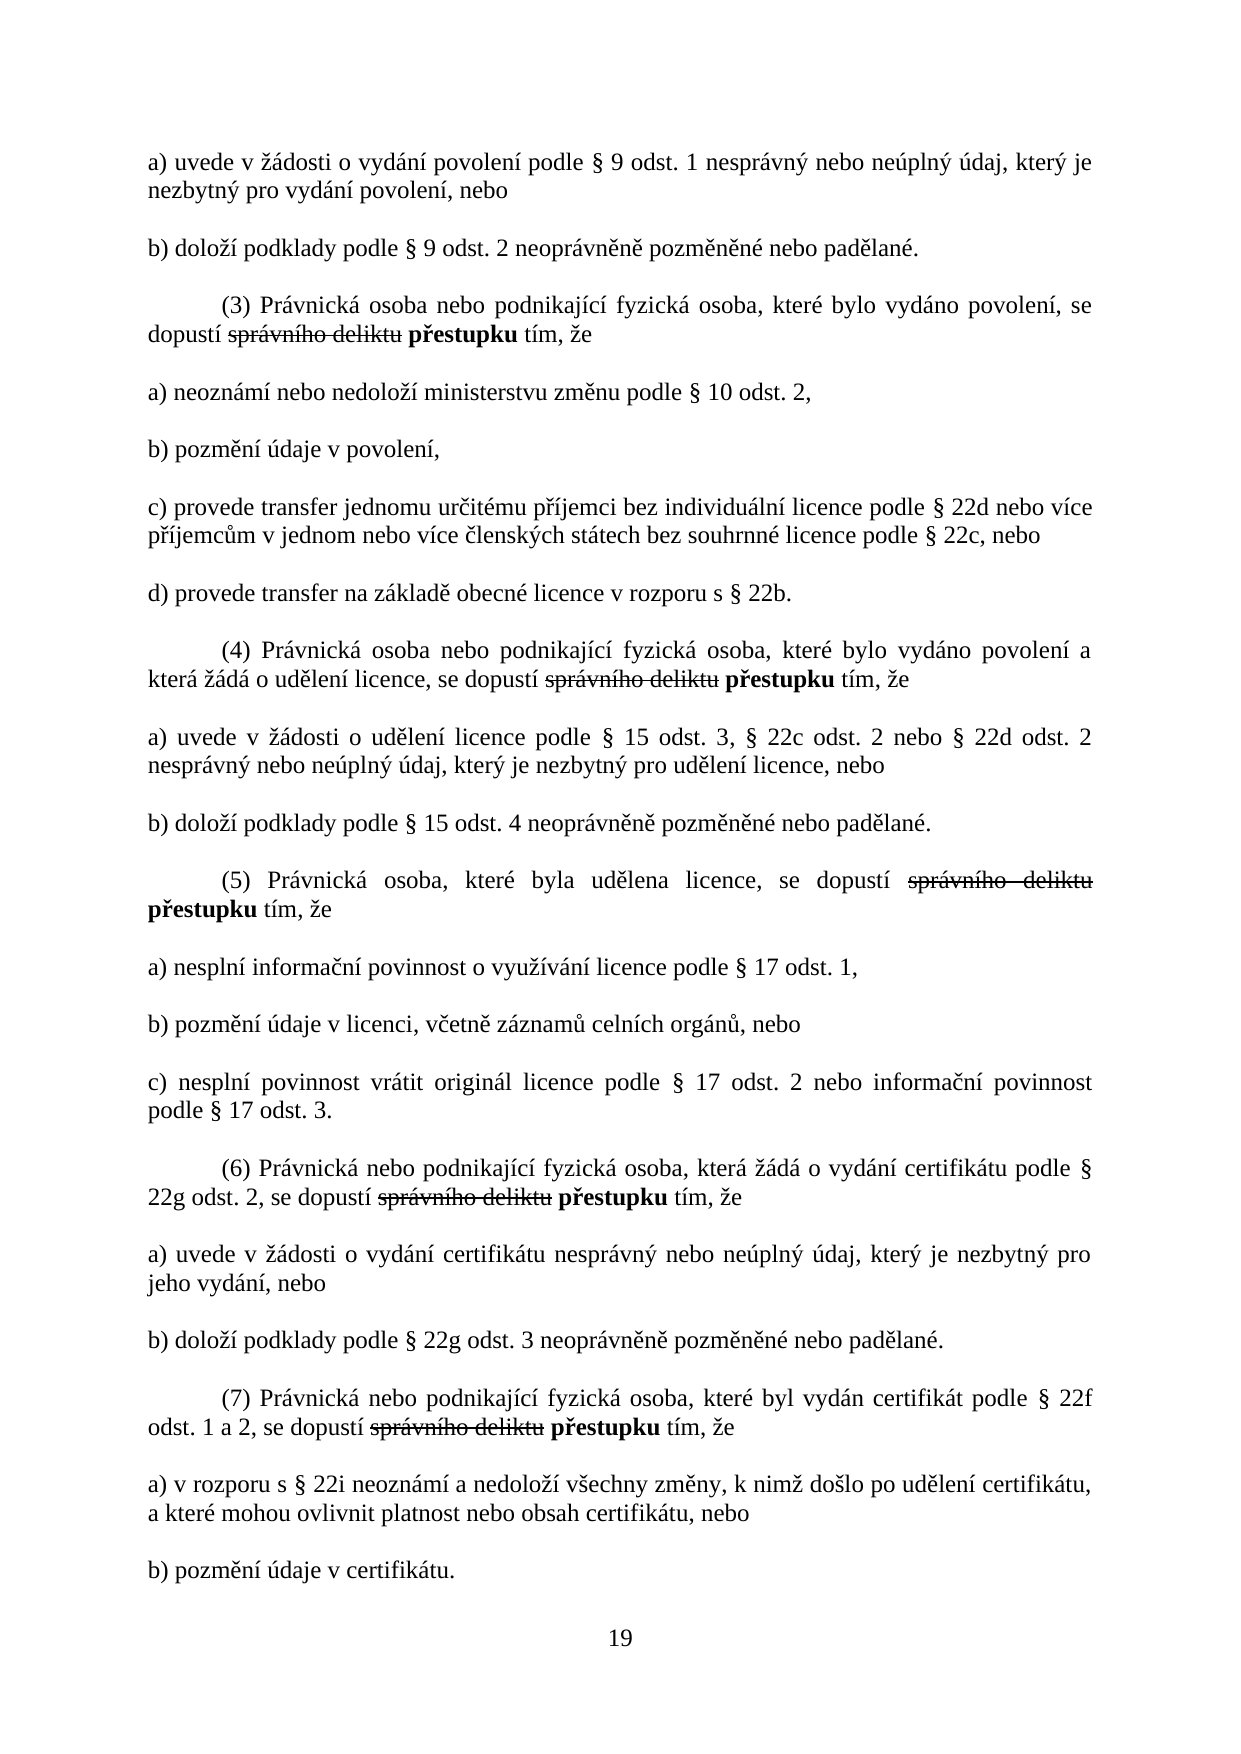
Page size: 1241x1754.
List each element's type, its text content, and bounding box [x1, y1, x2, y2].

text c) provede transfer jednomu určitému příjemci bez individuální licence podle § 22d nebo více příjemcům v jednom nebo více členských státech bez souhrnné licence podle § 22c, nebo [148, 492, 1092, 549]
text b) pozmění údaje v licenci, včetně záznamů celních orgánů, nebo [148, 1009, 1092, 1038]
text a) uvede v žádosti o vydání povolení podle § 9 odst. 1 nesprávný nebo neúplný údaj, který je nezbytný pro vydání povolení, nebo [148, 147, 1092, 204]
text b) doloží podklady podle § 22g odst. 3 neoprávněně pozměněné nebo padělané. [148, 1326, 1092, 1354]
text d) provede transfer na základě obecné licence v rozporu s § 22b. [148, 578, 1092, 607]
text (4) Právnická osoba nebo podnikající fyzická osoba, které bylo vydáno povolení a která žádá o udělení licence, se dopustí správního deliktu přestupku tím, že [148, 636, 1092, 693]
text b) pozmění údaje v povolení, [148, 434, 1092, 463]
text b) doloží podklady podle § 9 odst. 2 neoprávněně pozměněné nebo padělané. [148, 233, 1092, 262]
text a) uvede v žádosti o udělení licence podle § 15 odst. 3, § 22c odst. 2 nebo § 22d odst. 2 nesprávný nebo neúplný údaj, který je nezbytný pro udělení licence, nebo [148, 722, 1092, 779]
text a) nesplní informační povinnost o využívání licence podle § 17 odst. 1, [148, 952, 1092, 981]
text a) v rozporu s § 22i neoznámí a nedoloží všechny změny, k nimž došlo po udělení certifikátu, a které mohou ovlivnit platnost nebo obsah certifikátu, nebo [148, 1469, 1092, 1527]
text (6) Právnická nebo podnikající fyzická osoba, která žádá o vydání certifikátu podle § 22g odst. 2, se dopustí správního deliktu přestupku tím, že [148, 1153, 1092, 1211]
text b) pozmění údaje v certifikátu. [148, 1556, 1092, 1584]
text b) doloží podklady podle § 15 odst. 4 neoprávněně pozměněné nebo padělané. [148, 808, 1092, 837]
text (3) Právnická osoba nebo podnikající fyzická osoba, které bylo vydáno povolení, se dopustí správního deliktu přestupku tím, že [148, 291, 1092, 348]
text (7) Právnická nebo podnikající fyzická osoba, které byl vydán certifikát podle § 22f odst. 1 a 2, se dopustí správního deliktu přestupku tím, že [148, 1383, 1092, 1441]
text a) neoznámí nebo nedoloží ministerstvu změnu podle § 10 odst. 2, [148, 377, 1092, 406]
text a) uvede v žádosti o vydání certifikátu nesprávný nebo neúplný údaj, který je nezbytný pro jeho vydání, nebo [148, 1239, 1092, 1297]
text c) nesplní povinnost vrátit originál licence podle § 17 odst. 2 nebo informační povinnost podle § 17 odst. 3. [148, 1067, 1092, 1124]
text (5) Právnická osoba, které byla udělena licence, se dopustí správního deliktu přestupku tím, že [148, 866, 1092, 923]
